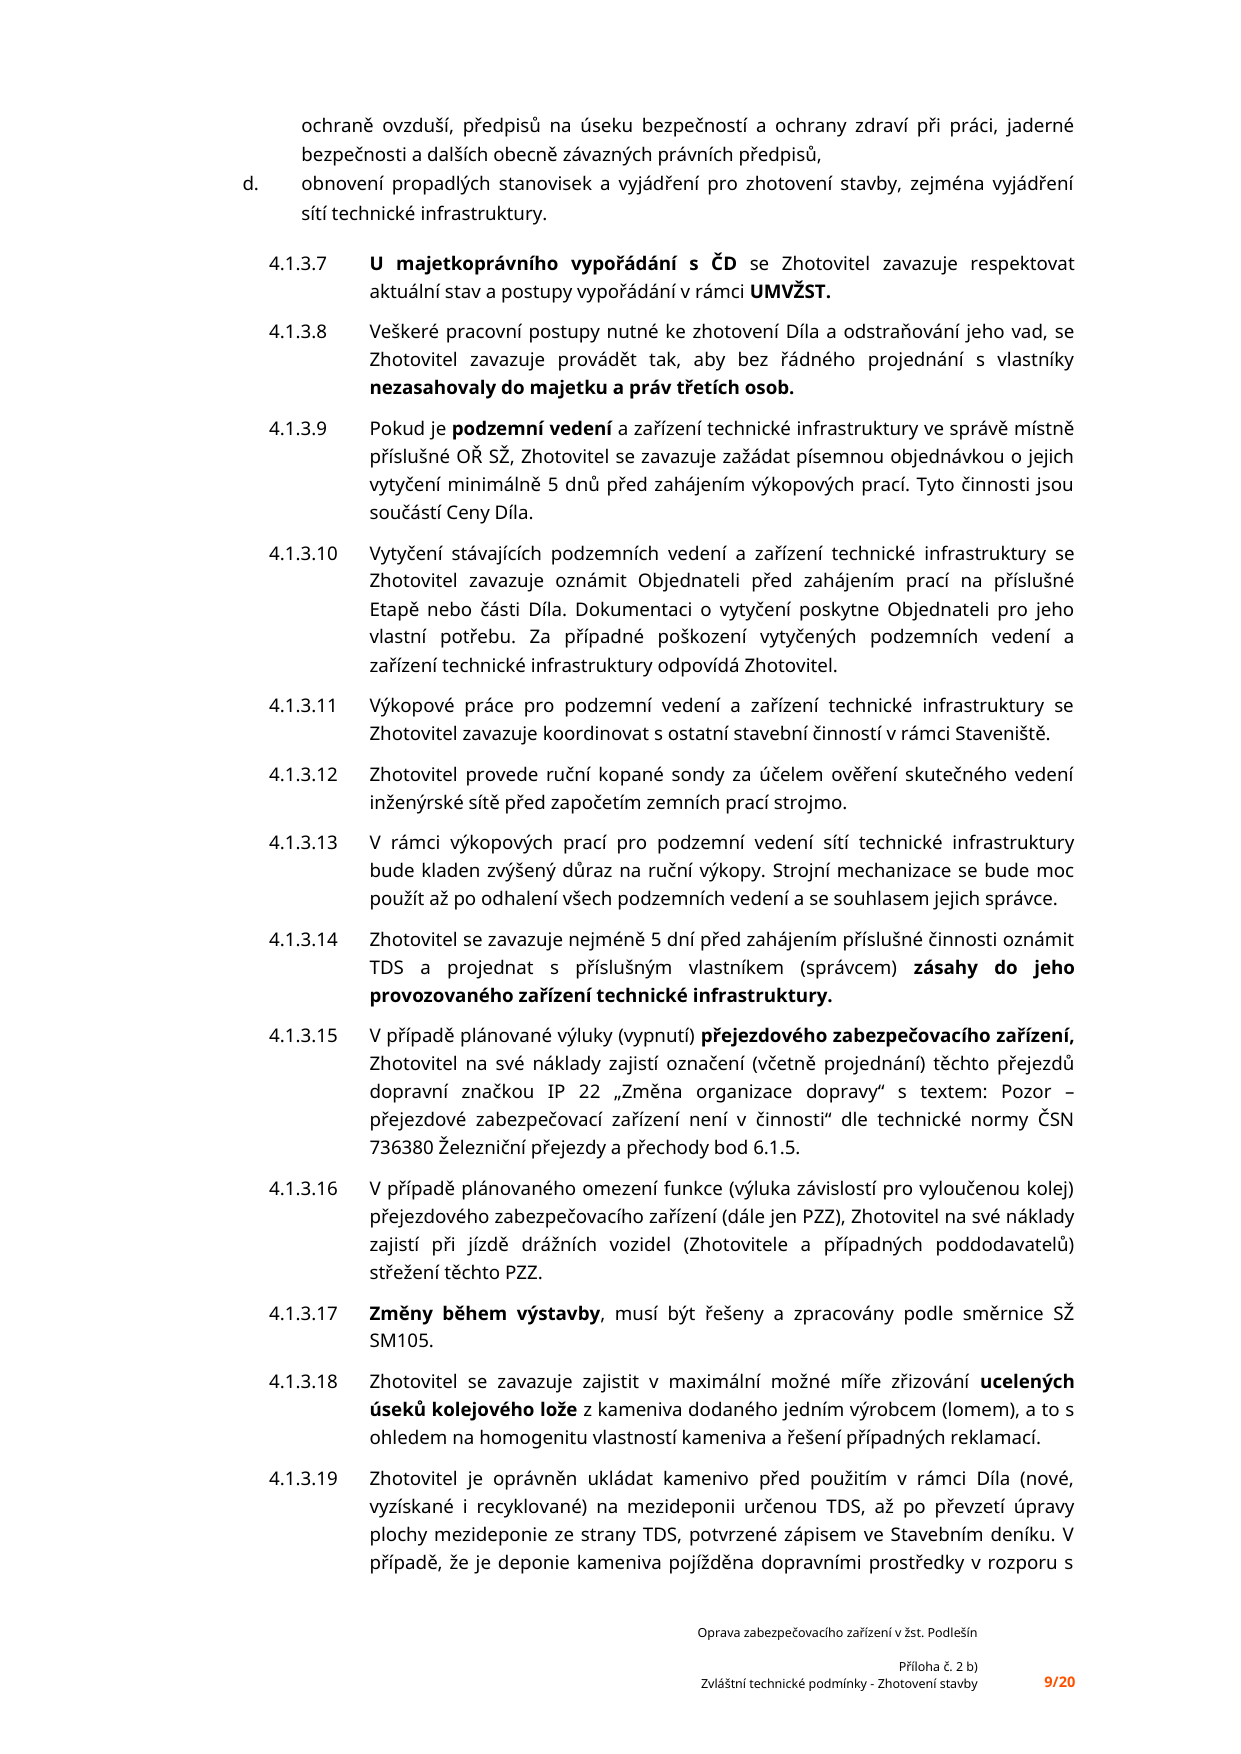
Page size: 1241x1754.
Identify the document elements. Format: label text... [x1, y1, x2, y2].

text U majetkoprávního vypořádání s ČD se Zhotovitel zavazuje respektovat aktuální stav a postupy vypořádání v rámci UMVŽST. [269, 250, 1075, 304]
text V případě plánovaného omezení funkce (výluka závislostí pro vyloučenou kolej) přejezdového zabezpečovacího zařízení (dále jen PZZ), Zhotovitel na své náklady zajistí při jízdě drážních vozidel (Zhotovitele a případných poddodavatelů) střežení těchto PZZ. [269, 1175, 1075, 1285]
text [269, 1465, 1075, 1574]
text Zhotovitel se zavazuje nejméně 5 dní před zahájením příslušné činnosti oznámit TDS a projednat s příslušným vlastníkem (správcem) zásahy do jeho provozovaného zařízení technické infrastruktury. [269, 926, 1075, 1008]
list obnovení propadlých stanovisek a vyjádření pro zhotovení stavby, zejména vyjádření sítí technické infrastruktury. [242, 171, 1075, 226]
text V rámci výkopových prací pro podzemní vedení sítí technické infrastruktury bude kladen zvýšený důraz na ruční výkopy. Strojní mechanizace se bude moc použít až po odhalení všech podzemních vedení a se souhlasem jejich správce. [269, 829, 1075, 911]
text Změny během výstavby, musí být řešeny a zpracovány podle směrnice SŽ SM105. [269, 1300, 1075, 1353]
text Výkopové práce pro podzemní vedení a zařízení technické infrastruktury se Zhotovitel zavazuje koordinovat s ostatní stavební činností v rámci Staveniště. [269, 692, 1075, 746]
text Pokud je podzemní vedení a zařízení technické infrastruktury ve správě místně příslušné OŘ SŽ, Zhotovitel se zavazuje zažádat písemnou objednávkou o jejich vytyčení minimálně 5 dnů před zahájením výkopových prací. Tyto činnosti jsou součástí Ceny Díla. [269, 415, 1075, 525]
text Veškeré pracovní postupy nutné ke zhotovení Díla a odstraňování jeho vad, se Zhotovitel zavazuje provádět tak, aby bez řádného projednání s vlastníky nezasahovaly do majetku a práv třetích osob. [269, 319, 1075, 400]
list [242, 112, 1075, 167]
text Zhotovitel se zavazuje zajistit v maximální možné míře zřizování ucelených úseků kolejového lože z kameniva dodaného jedním výrobcem (lomem), a to s ohledem na homogenitu vlastností kameniva a řešení případných reklamací. [269, 1368, 1075, 1450]
text Zhotovitel provede ruční kopané sondy za účelem ověření skutečného vedení inženýrské sítě před započetím zemních prací strojmo. [269, 761, 1075, 814]
text Vytyčení stávajících podzemních vedení a zařízení technické infrastruktury se Zhotovitel zavazuje oznámit Objednateli před zahájením prací na příslušné Etapě nebo části Díla. Dokumentaci o vytyčení poskytne Objednateli pro jeho vlastní potřebu. Za případné poškození vytyčených podzemních vedení a zařízení technické infrastruktury odpovídá Zhotovitel. [269, 540, 1075, 677]
text V případě plánované výluky (vypnutí) přejezdového zabezpečovacího zařízení, Zhotovitel na své náklady zajistí označení (včetně projednání) těchto přejezdů dopravní značkou IP 22 „Změna organizace dopravy“ s textem: Pozor – přejezdové zabezpečovací zařízení není v činnosti“ dle technické normy ČSN 736380 Železniční přejezdy a přechody bod 6.1.5. [269, 1023, 1075, 1160]
